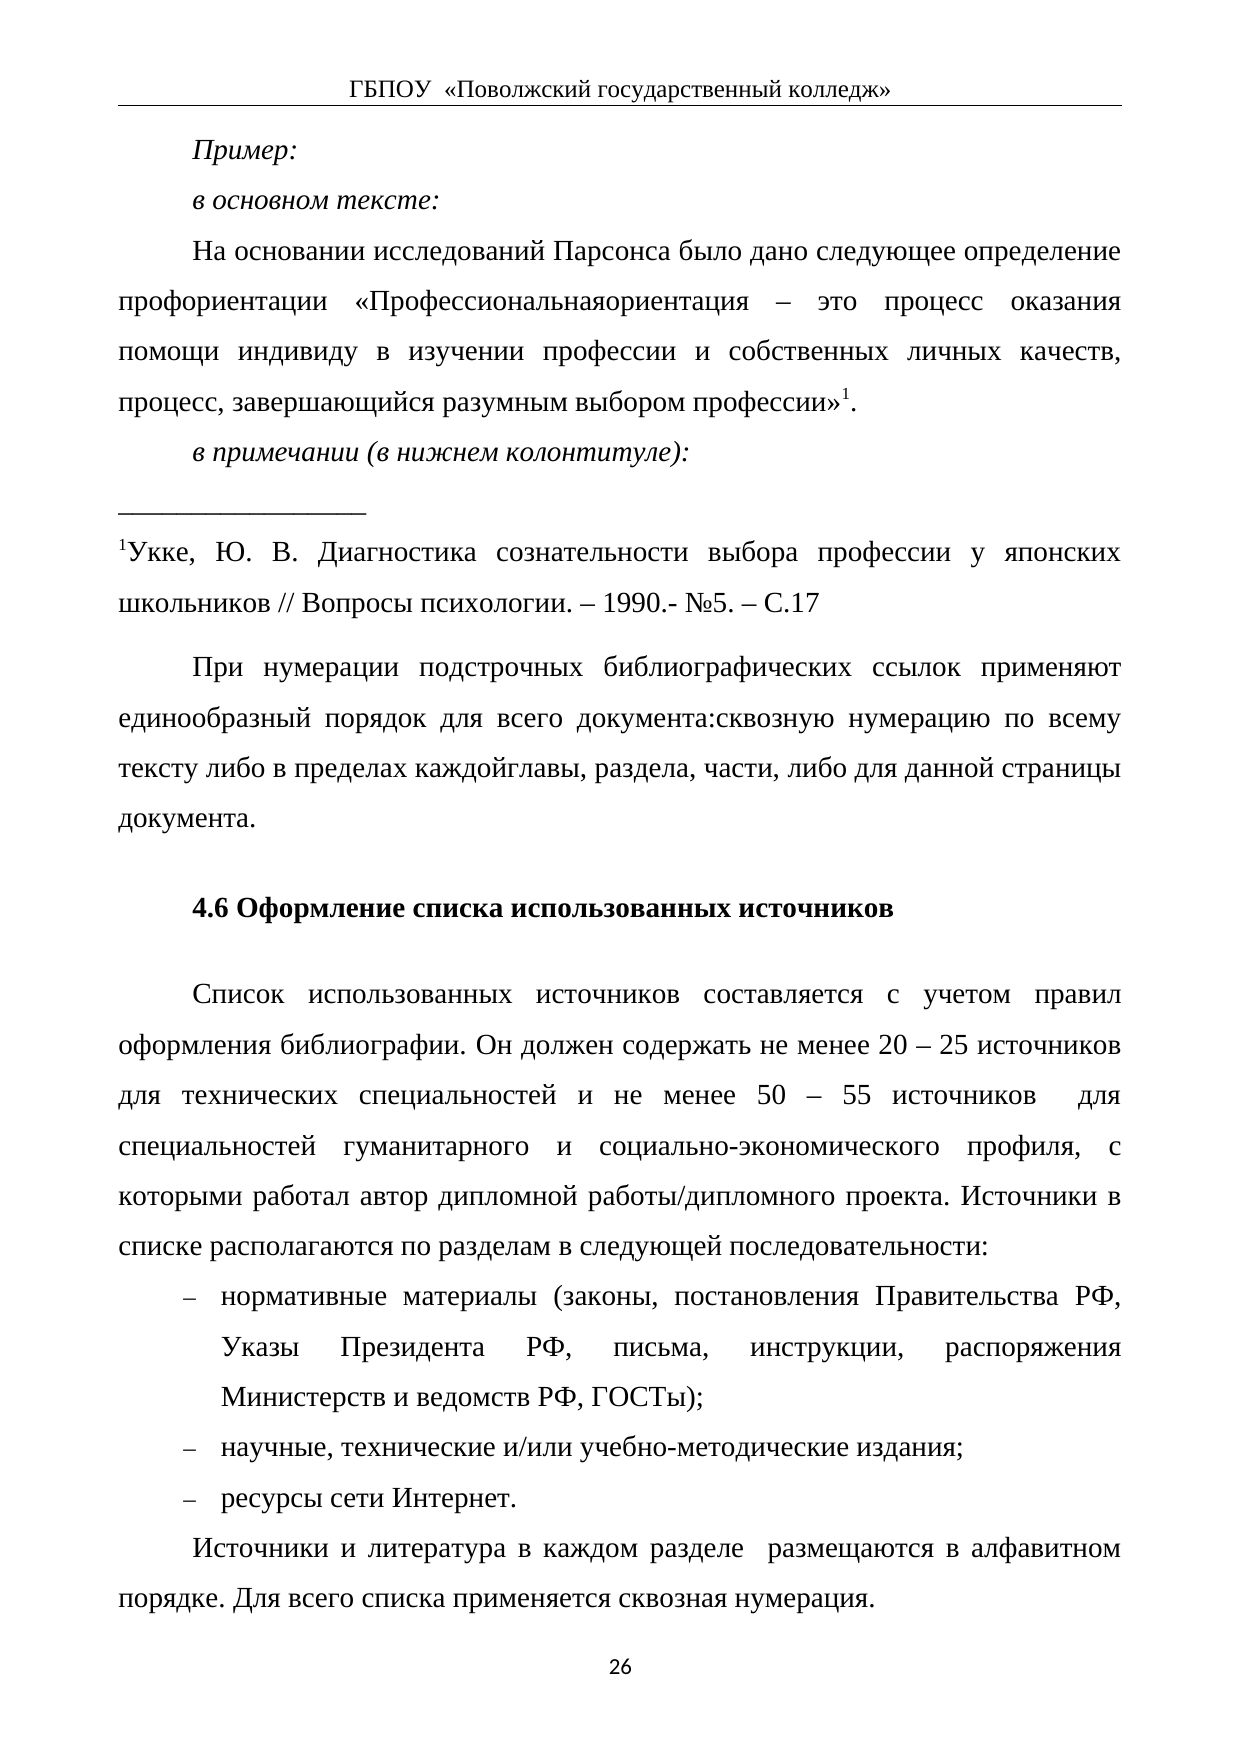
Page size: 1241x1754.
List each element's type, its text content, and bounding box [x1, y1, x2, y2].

list научные, технические и/или учебно-методические издания; [183, 1429, 1122, 1463]
text На основании исследований Парсонса было дано следующее определение профориентации «Профессиональнаяориентация – это процесс оказания помощи индивиду в изучении профессии и собственных личных качеств, процесс, завершающийся разумным выбором профессии»1. [118, 233, 1122, 417]
subtitle 4.6 Оформление списка использованных источников [192, 890, 1122, 924]
text Источники и литература в каждом разделе размещаются в алфавитном порядке. Для всего списка применяется сквозная нумерация. [118, 1530, 1122, 1614]
text _________________ [118, 484, 1122, 518]
text 1Укке, Ю. В. Диагностика сознательности выбора профессии у японских школьников // Вопросы психологии. – 1990.- №5. – С.17 [118, 534, 1122, 618]
text Список использованных источников составляется с учетом правил оформления библиографии. Он должен содержать не менее 20 – 25 источников для технических специальностей и не менее 50 – 55 источников для специальностей гуманитарного и социально-экономического профиля, с которыми работал автор дипломной работы/дипломного проекта. Источники в списке располагаются по разделам в следующей последовательности: [118, 977, 1122, 1262]
list нормативные материалы (законы, постановления Правительства РФ, Указы Президента РФ, письма, инструкции, распоряжения Министерств и ведомств РФ, ГОСТы); [183, 1278, 1122, 1413]
list ресурсы сети Интернет. [183, 1480, 1122, 1513]
text в примечании (в нижнем колонтитуле): [118, 434, 1122, 467]
text Пример: [118, 132, 1122, 166]
text в основном тексте: [118, 182, 1122, 216]
text При нумерации подстрочных библиографических ссылок применяют единообразный порядок для всего документа:сквозную нумерацию по всему тексту либо в пределах каждойглавы, раздела, части, либо для данной страницы документа. [118, 649, 1122, 834]
